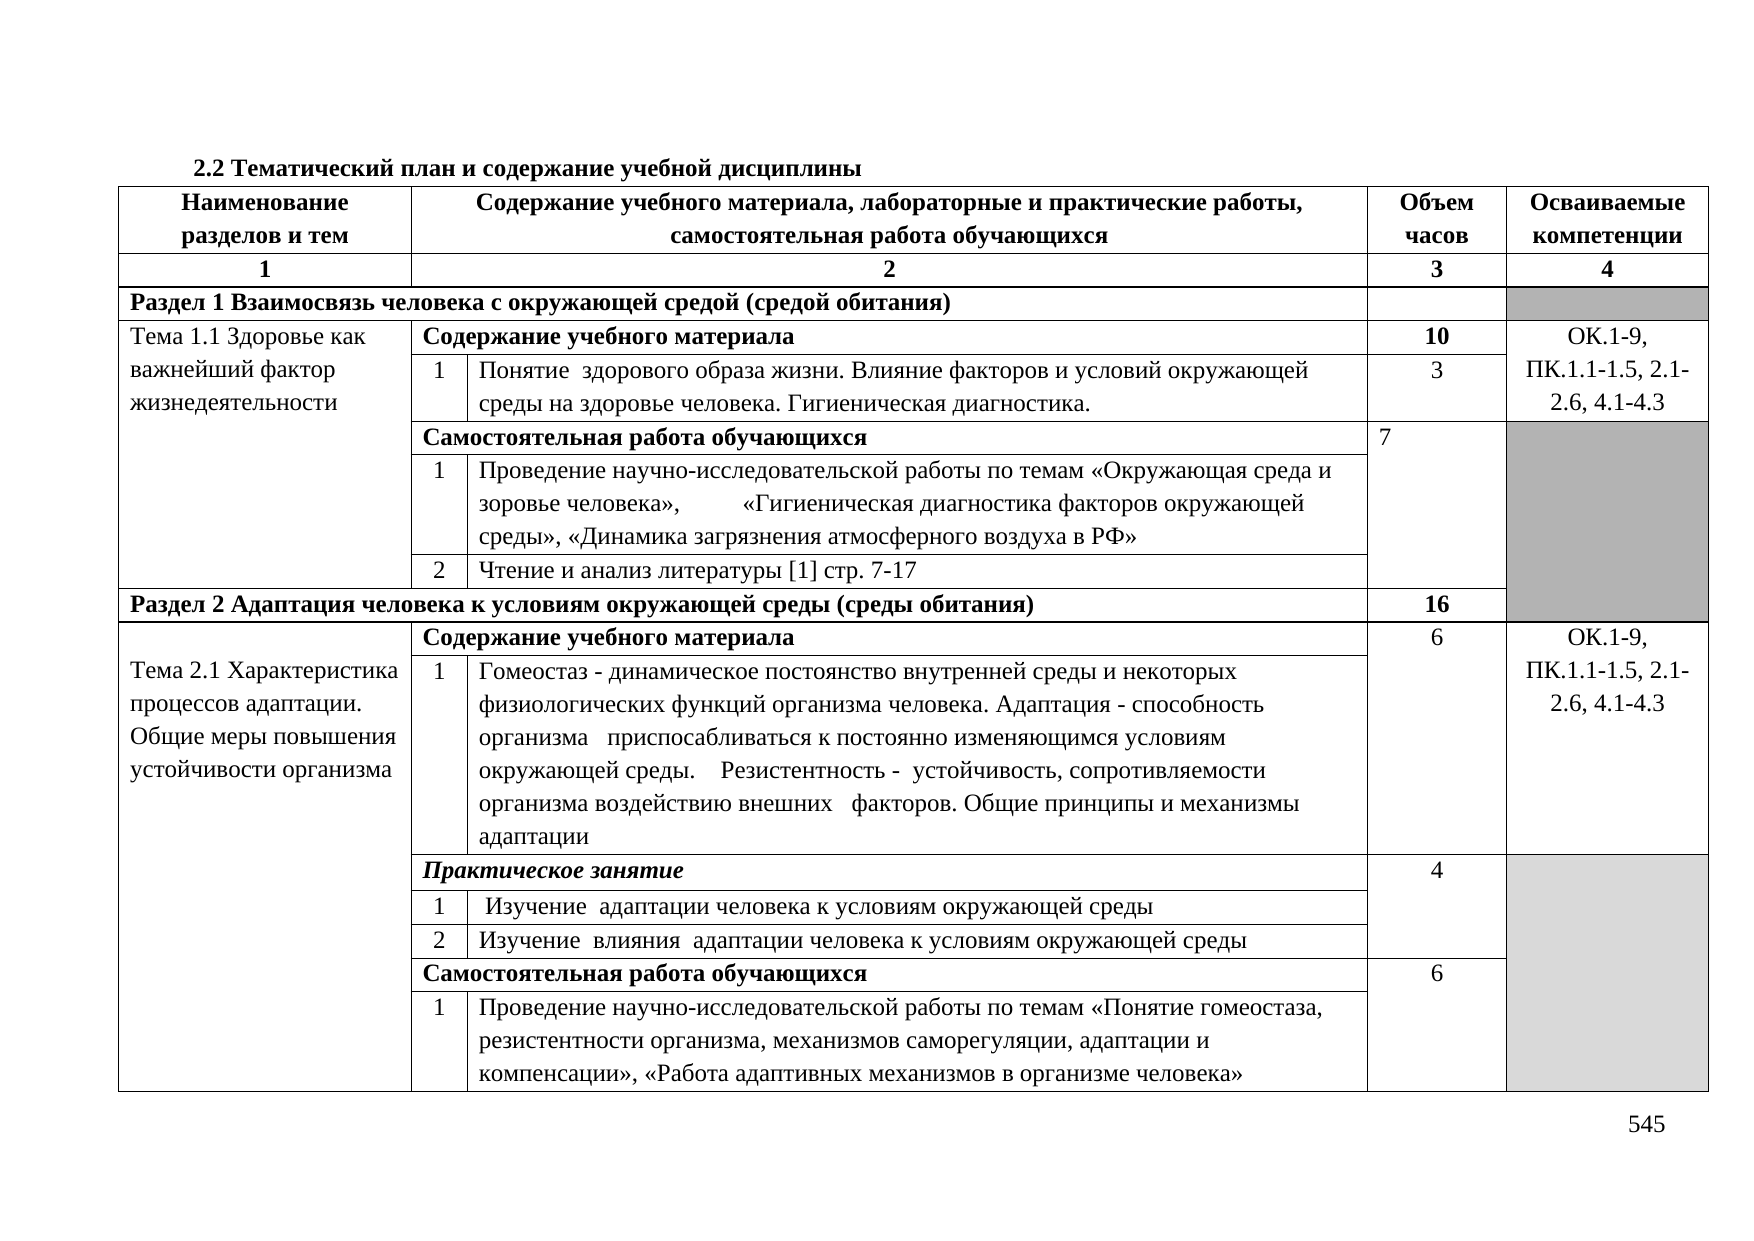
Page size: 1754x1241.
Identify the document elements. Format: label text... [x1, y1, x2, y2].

table_cell [1368, 288, 1506, 320]
table_header Содержание учебного материала, лабораторные и практические работы, самостоятельная работа обучающихся [412, 187, 1367, 253]
table_cell Тема 1.1 Здоровье как важнейший фактор жизнедеятельности [119, 321, 411, 588]
table_cell 1 [412, 355, 467, 421]
table_cell 2 [412, 555, 467, 588]
table_cell Самостоятельная работа обучающихся [412, 959, 1367, 991]
table_header Наименование разделов и тем [119, 187, 411, 253]
table_cell 1 [412, 891, 467, 924]
table_cell Проведение научно-исследовательской работы по темам «Понятие гомеостаза, резистентности организма, механизмов саморегуляции, адаптации и компенсации», «Работа адаптивных механизмов в организме человека» [468, 992, 1367, 1091]
table_cell Понятие здорового образа жизни. Влияние факторов и условий окружающей среды на здоровье человека. Гигиеническая диагностика. [468, 355, 1367, 421]
table_cell 16 [1368, 589, 1506, 621]
table_cell 3 [1368, 254, 1506, 286]
table_cell 6 [1368, 623, 1506, 854]
table_cell ОК.1-9, ПК.1.1-1.5, 2.1-2.6, 4.1-4.3 [1507, 321, 1708, 421]
table_cell 1 [412, 656, 467, 854]
table_cell [1507, 288, 1708, 320]
table_cell [1507, 422, 1708, 621]
table_header Объем часов [1368, 187, 1506, 253]
list Тематический план и содержание учебной дисциплины [193, 153, 1665, 182]
table_cell 3 [1368, 355, 1506, 421]
table_cell [1507, 855, 1708, 1091]
table_cell Тема 2.1 Характеристика процессов адаптации. Общие меры повышения устойчивости организма [119, 623, 411, 1091]
table_cell 10 [1368, 321, 1506, 354]
table_cell 2 [412, 925, 467, 957]
table_cell 1 [412, 455, 467, 554]
table_cell 7 [1368, 422, 1506, 588]
table_cell Самостоятельная работа обучающихся [412, 422, 1367, 454]
table_cell ОК.1-9, ПК.1.1-1.5, 2.1-2.6, 4.1-4.3 [1507, 623, 1708, 854]
table_cell Практическое занятие [412, 855, 1367, 890]
table_cell 6 [1368, 959, 1506, 1091]
table_cell 1 [412, 992, 467, 1091]
table_cell Изучение влияния адаптации человека к условиям окружающей среды [468, 925, 1367, 957]
table_cell Раздел 2 Адаптация человека к условиям окружающей среды (среды обитания) [119, 589, 1367, 621]
table_cell 1 [119, 254, 411, 286]
table_cell 2 [412, 254, 1367, 286]
table_cell 4 [1368, 855, 1506, 957]
table_cell Гомеостаз - динамическое постоянство внутренней среды и некоторых физиологических функций организма человека. Адаптация - способность организма приспосабливаться к постоянно изменяющимся условиям окружающей среды. Резистентность - устойчивость, сопротивляемости организма воздействию внешних факторов. Общие принципы и механизмы адаптации [468, 656, 1367, 854]
table_cell Изучение адаптации человека к условиям окружающей среды [468, 891, 1367, 924]
table_cell 4 [1507, 254, 1708, 286]
table_cell Раздел 1 Взаимосвязь человека с окружающей средой (средой обитания) [119, 288, 1367, 320]
table_cell Чтение и анализ литературы [1] стр. 7-17 [468, 555, 1367, 588]
table_header Осваиваемые компетенции [1507, 187, 1708, 253]
table_cell Содержание учебного материала [412, 321, 1367, 354]
table_cell Содержание учебного материала [412, 623, 1367, 655]
table_cell Проведение научно-исследовательской работы по темам «Окружающая среда и зоровье человека», «Гигиеническая диагностика факторов окружающей среды», «Динамика загрязнения атмосферного воздуха в РФ» [468, 455, 1367, 554]
